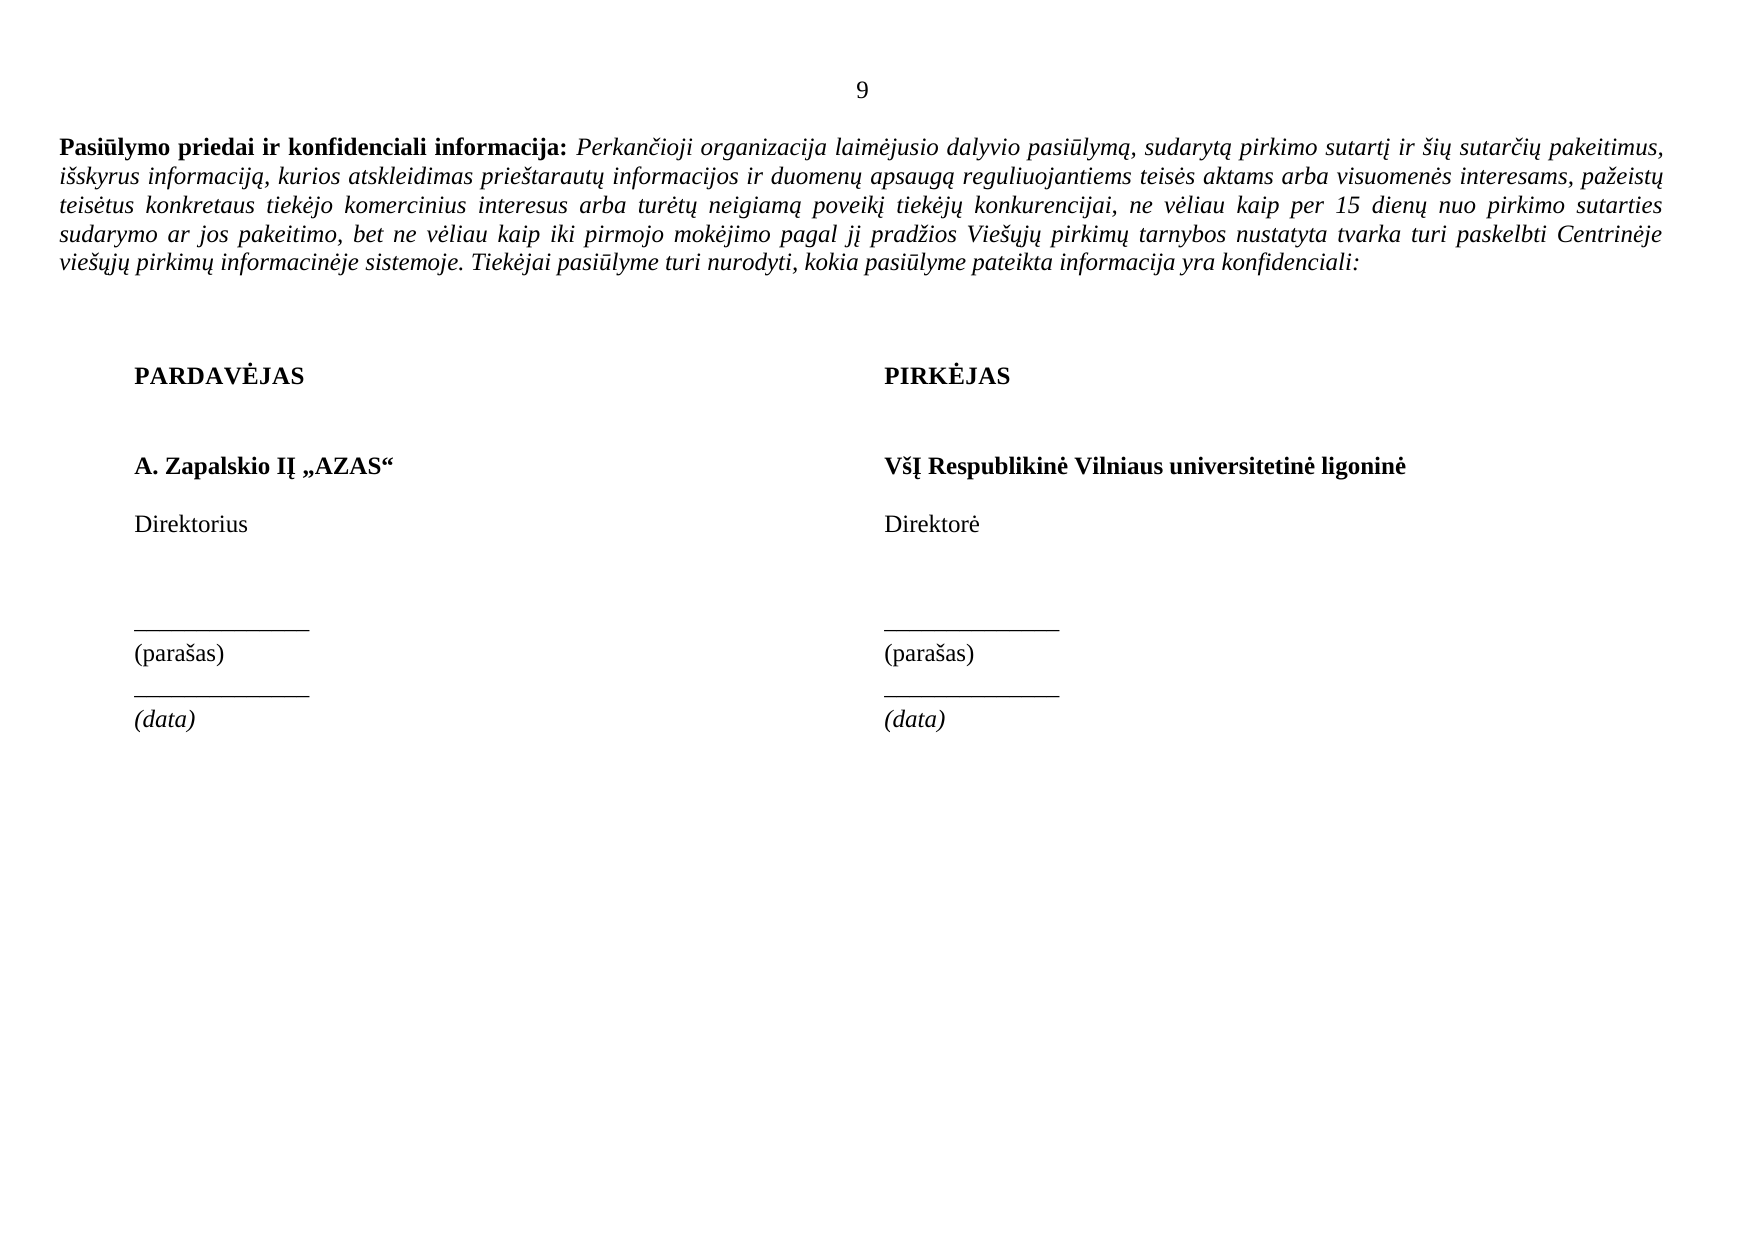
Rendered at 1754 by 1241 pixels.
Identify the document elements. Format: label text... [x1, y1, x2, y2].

text (parašas) (parašas) [59, 638, 1665, 667]
text A. Zapalskio IĮ „AZAS“ VšĮ Respublikinė Vilniaus universitetinė ligoninė [59, 451, 1665, 480]
text ______________ ______________ [59, 671, 1665, 699]
text ______________ ______________ [59, 605, 1665, 634]
subtitle PARDAVĖJAS PIRKĖJAS [59, 361, 1665, 390]
text Direktorius Direktorė [59, 509, 1665, 537]
text (data) (data) [59, 704, 1665, 732]
text Pasiūlymo priedai ir konfidenciali informacija: Perkančioji organizacija laimėjusio dalyvio pasiūlymą, sudarytą pirkimo sutartį ir šių sutarčių pakeitimus, išskyrus informaciją, kurios atskleidimas prieštarautų informacijos ir duomenų apsaugą reguliuojantiems teisės aktams arba visuomenės interesams, pažeistų teisėtus konkretaus tiekėjo komercinius interesus arba turėtų neigiamą poveikį tiekėjų konkurencijai, ne vėliau kaip per 15 dienų nuo pirkimo sutarties sudarymo ar jos pakeitimo, bet ne vėliau kaip iki pirmojo mokėjimo pagal jį pradžios Viešųjų pirkimų tarnybos nustatyta tvarka turi paskelbti Centrinėje viešųjų pirkimų informacinėje sistemoje. Tiekėjai pasiūlyme turi nurodyti, kokia pasiūlyme pateikta informacija yra konfidenciali: [59, 132, 1665, 276]
